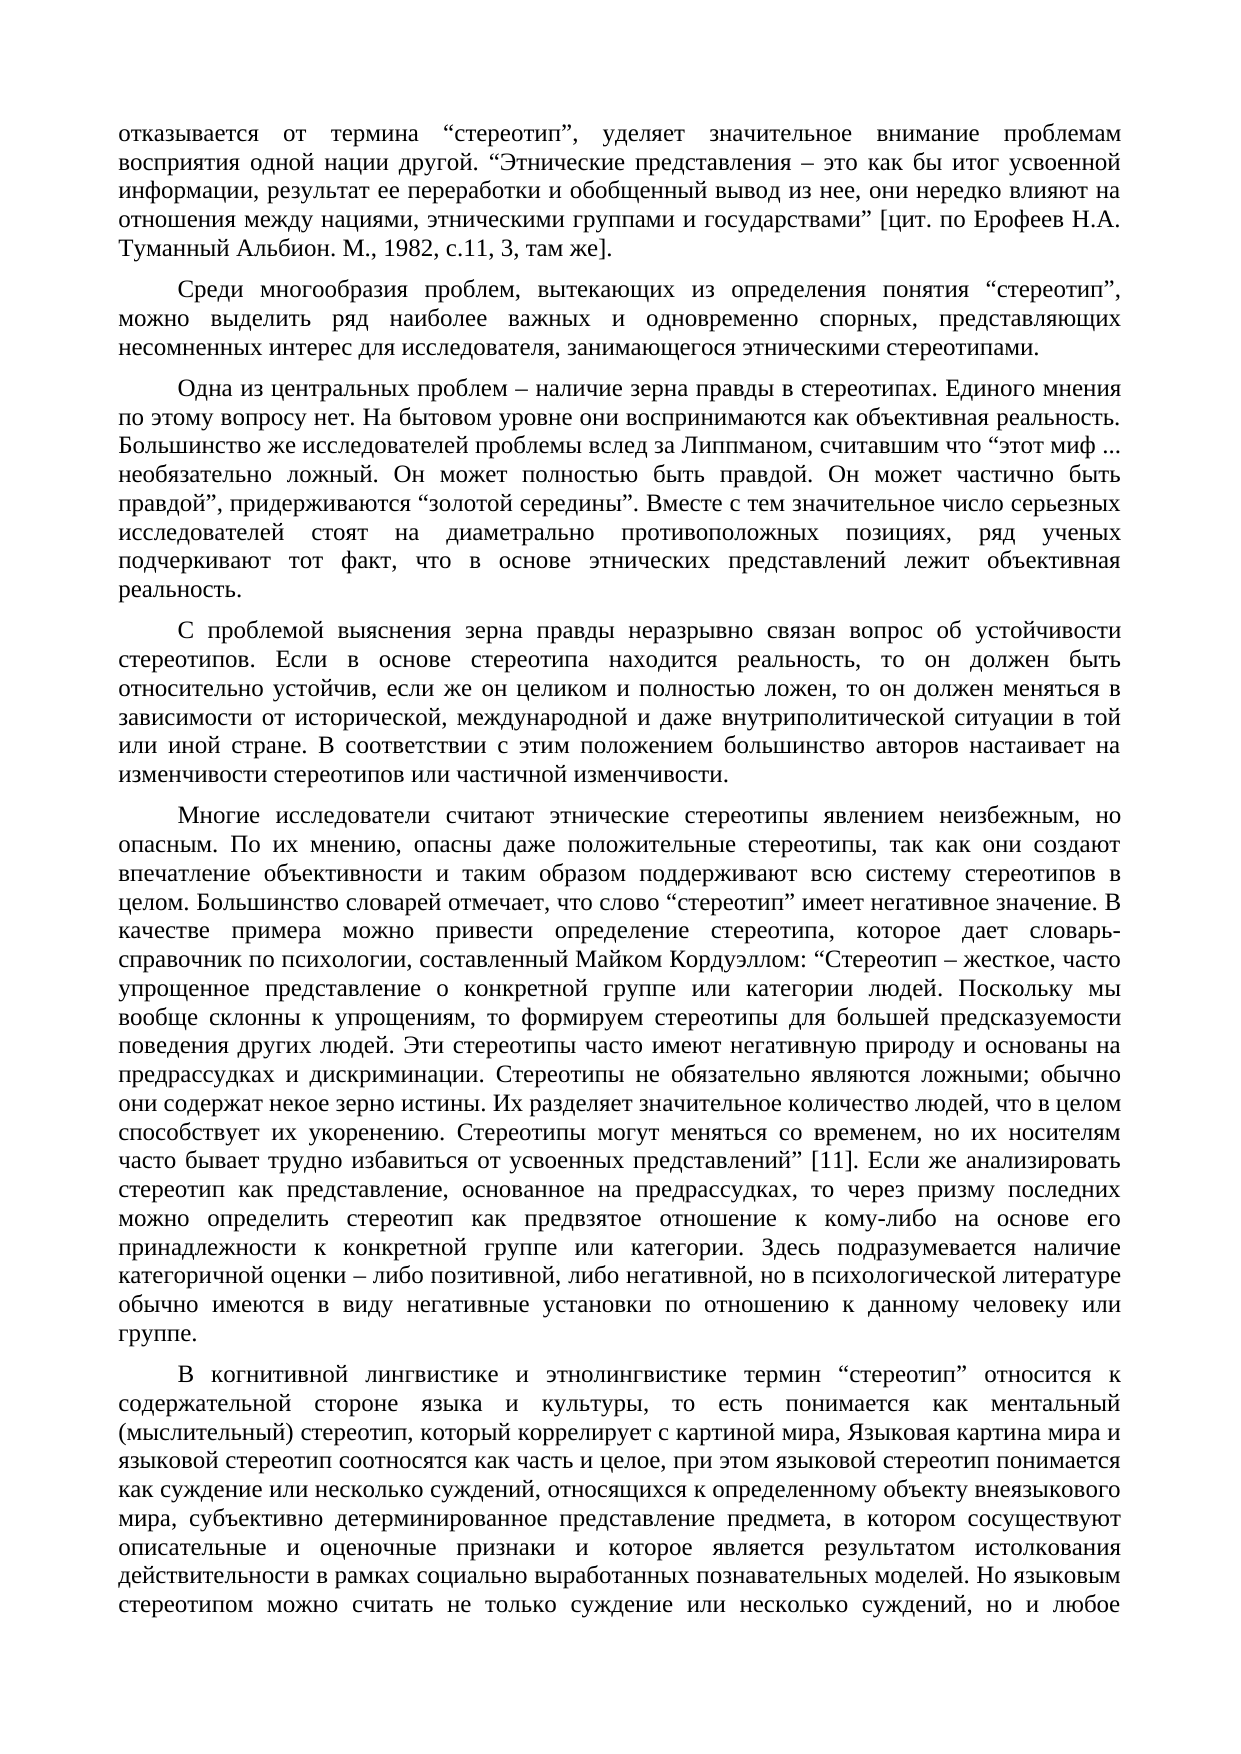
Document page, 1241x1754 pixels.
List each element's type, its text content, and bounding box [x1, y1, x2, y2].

text Среди многообразия проблем, вытекающих из определения понятия “стереотип”, можно выделить ряд наиболее важных и одновременно спорных, представляющих несомненных интерес для исследователя, занимающегося этническими стереотипами. [118, 274, 1122, 361]
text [118, 118, 1122, 262]
text Многие исследователи считают этнические стереотипы явлением неизбежным, но опасным. По их мнению, опасны даже положительные стереотипы, так как они создают впечатление объективности и таким образом поддерживают всю систему стереотипов в целом. Большинство словарей отмечает, что слово “стереотип” имеет негативное значение. В качестве примера можно привести определение стереотипа, которое дает словарь-справочник по психологии, составленный Майком Кордуэллом: “Стереотип – жесткое, часто упрощенное представление о конкретной группе или категории людей. Поскольку мы вообще склонны к упрощениям, то формируем стереотипы для большей предсказуемости поведения других людей. Эти стереотипы часто имеют негативную природу и основаны на предрассудках и дискриминации. Стереотипы не обязательно являются ложными; обычно они содержат некое зерно истины. Их разделяет значительное количество людей, что в целом способствует их укоренению. Стереотипы могут меняться со временем, но их носителям часто бывает трудно избавиться от усвоенных представлений” [11]. Если же анализировать стереотип как представление, основанное на предрассудках, то через призму последних можно определить стереотип как предвзятое отношение к кому-либо на основе его принадлежности к конкретной группе или категории. Здесь подразумевается наличие категоричной оценки – либо позитивной, либо негативной, но в психологической литературе обычно имеются в виду негативные установки по отношению к данному человеку или группе. [118, 801, 1122, 1347]
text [118, 1359, 1122, 1618]
text С проблемой выяснения зерна правды неразрывно связан вопрос об устойчивости стереотипов. Если в основе стереотипа находится реальность, то он должен быть относительно устойчив, если же он целиком и полностью ложен, то он должен меняться в зависимости от исторической, международной и даже внутриполитической ситуации в той или иной стране. В соответствии с этим положением большинство авторов настаивает на изменчивости стереотипов или частичной изменчивости. [118, 616, 1122, 788]
text Одна из центральных проблем – наличие зерна правды в стереотипах. Единого мнения по этому вопросу нет. На бытовом уровне они воспринимаются как объективная реальность. Большинство же исследователей проблемы вслед за Липпманом, считавшим что “этот миф ... необязательно ложный. Он может полностью быть правдой. Он может частично быть правдой”, придерживаются “золотой середины”. Вместе с тем значительное число серьезных исследователей стоят на диаметрально противоположных позициях, ряд ученых подчеркивают тот факт, что в основе этнических представлений лежит объективная реальность. [118, 373, 1122, 603]
